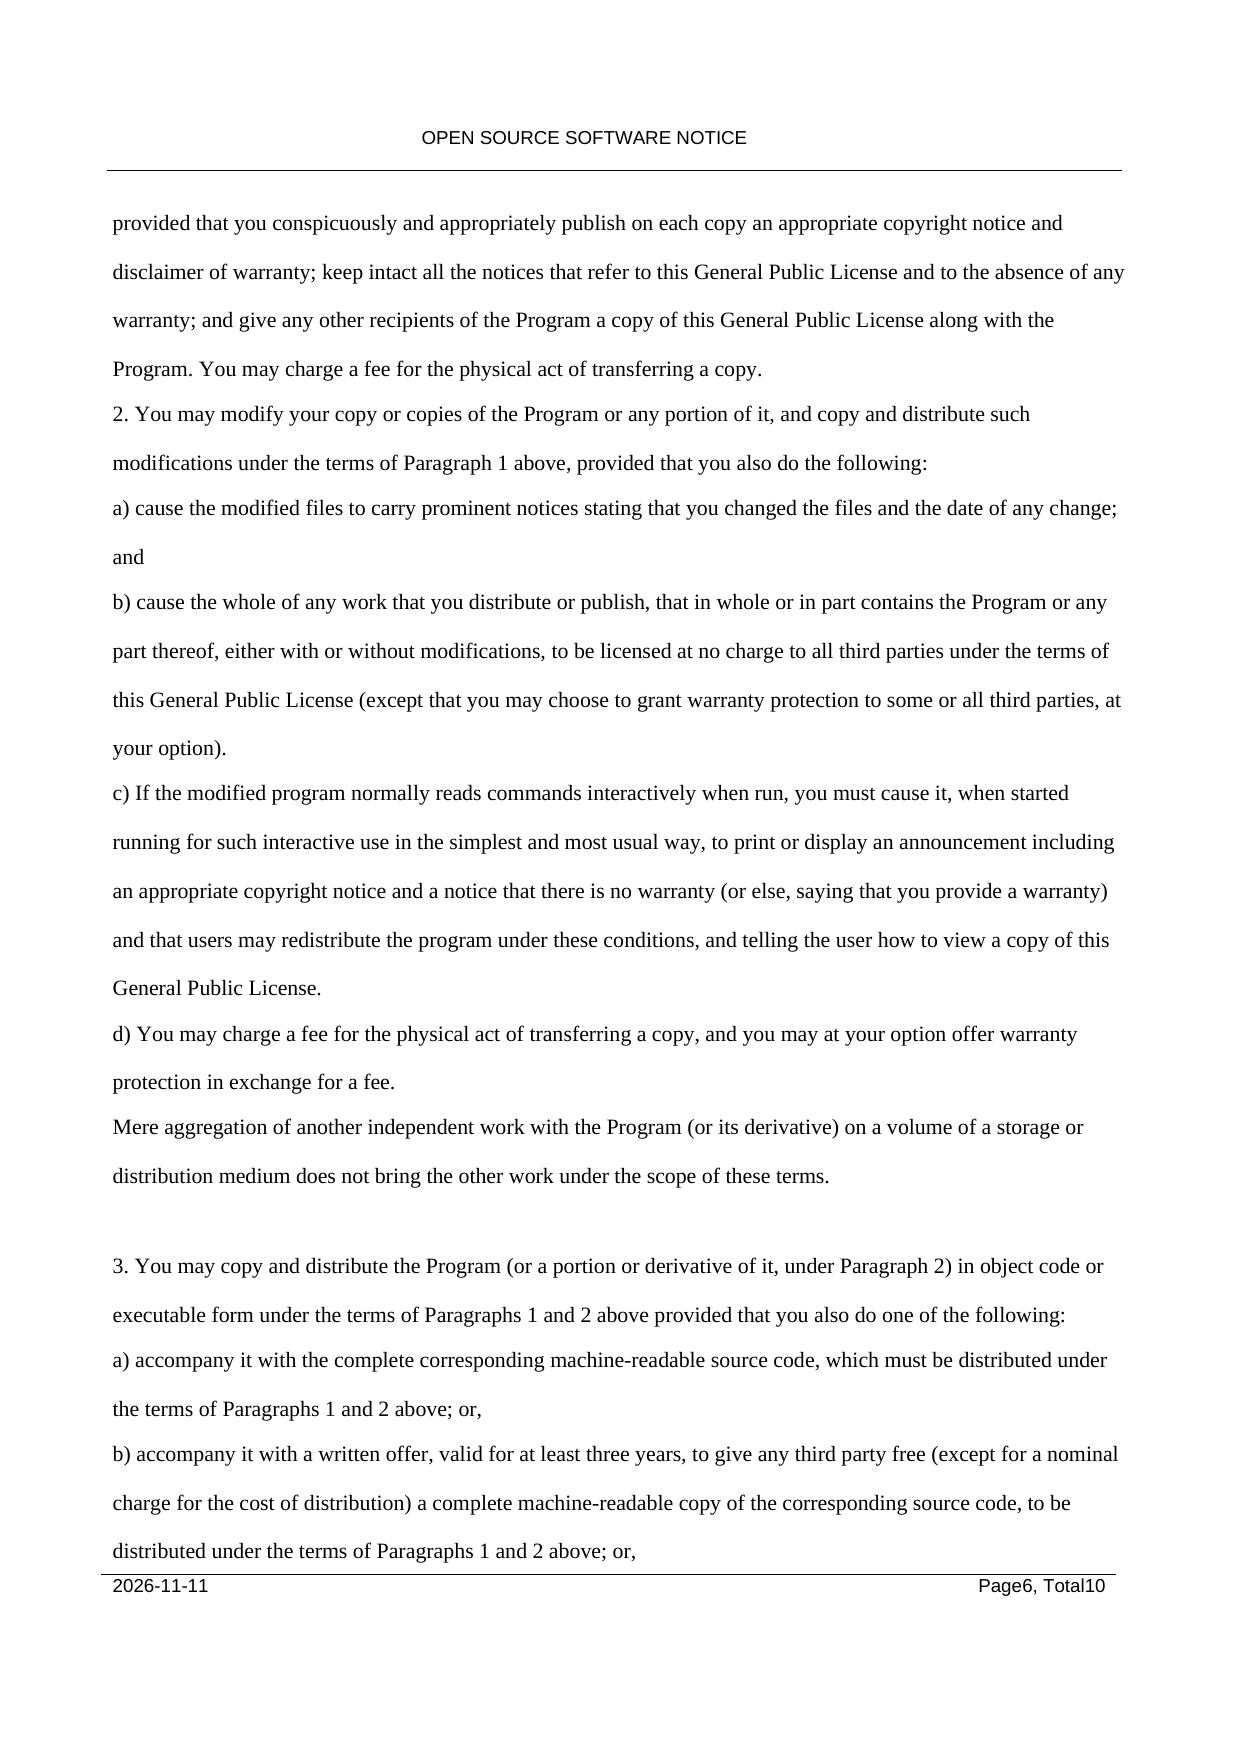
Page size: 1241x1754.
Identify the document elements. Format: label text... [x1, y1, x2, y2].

text a) accompany it with the complete corresponding machine-readable source code, which must be distributed under the terms of Paragraphs 1 and 2 above; or, [112, 1343, 1128, 1425]
text d) You may charge a fee for the physical act of transferring a copy, and you may at your option offer warranty protection in exchange for a fee. [112, 1017, 1128, 1098]
text a) cause the modified files to carry prominent notices stating that you changed the files and the date of any change; and [112, 492, 1128, 573]
text b) cause the whole of any work that you distribute or publish, that in whole or in part contains the Program or any part thereof, either with or without modifications, to be licensed at no charge to all third parties under the terms of this General Public License (except that you may choose to grant warranty protection to some or all third parties, at your option). [112, 585, 1128, 764]
text 2. You may modify your copy or copies of the Program or any portion of it, and copy and distribute such modifications under the terms of Paragraph 1 above, provided that you also do the following: [112, 398, 1128, 479]
text c) If the modified program normally reads commands interactively when run, you must cause it, when started running for such interactive use in the simplest and most usual way, to print or display an announcement including an appropriate copyright notice and a notice that there is no warranty (or else, saying that you provide a warranty) and that users may redistribute the program under these conditions, and telling the user how to view a copy of this General Public License. [112, 777, 1128, 1004]
text Mere aggregation of another independent work with the Program (or its derivative) on a volume of a storage or distribution medium does not bring the other work under the scope of these terms. [112, 1111, 1128, 1192]
text b) accompany it with a written offer, valid for at least three years, to give any third party free (except for a nominal charge for the cost of distribution) a complete machine-readable copy of the corresponding source code, to be distributed under the terms of Paragraphs 1 and 2 above; or, [112, 1437, 1128, 1567]
text 3. You may copy and distribute the Program (or a portion or derivative of it, under Paragraph 2) in object code or executable form under the terms of Paragraphs 1 and 2 above provided that you also do one of the following: [112, 1250, 1128, 1331]
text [112, 206, 1128, 385]
